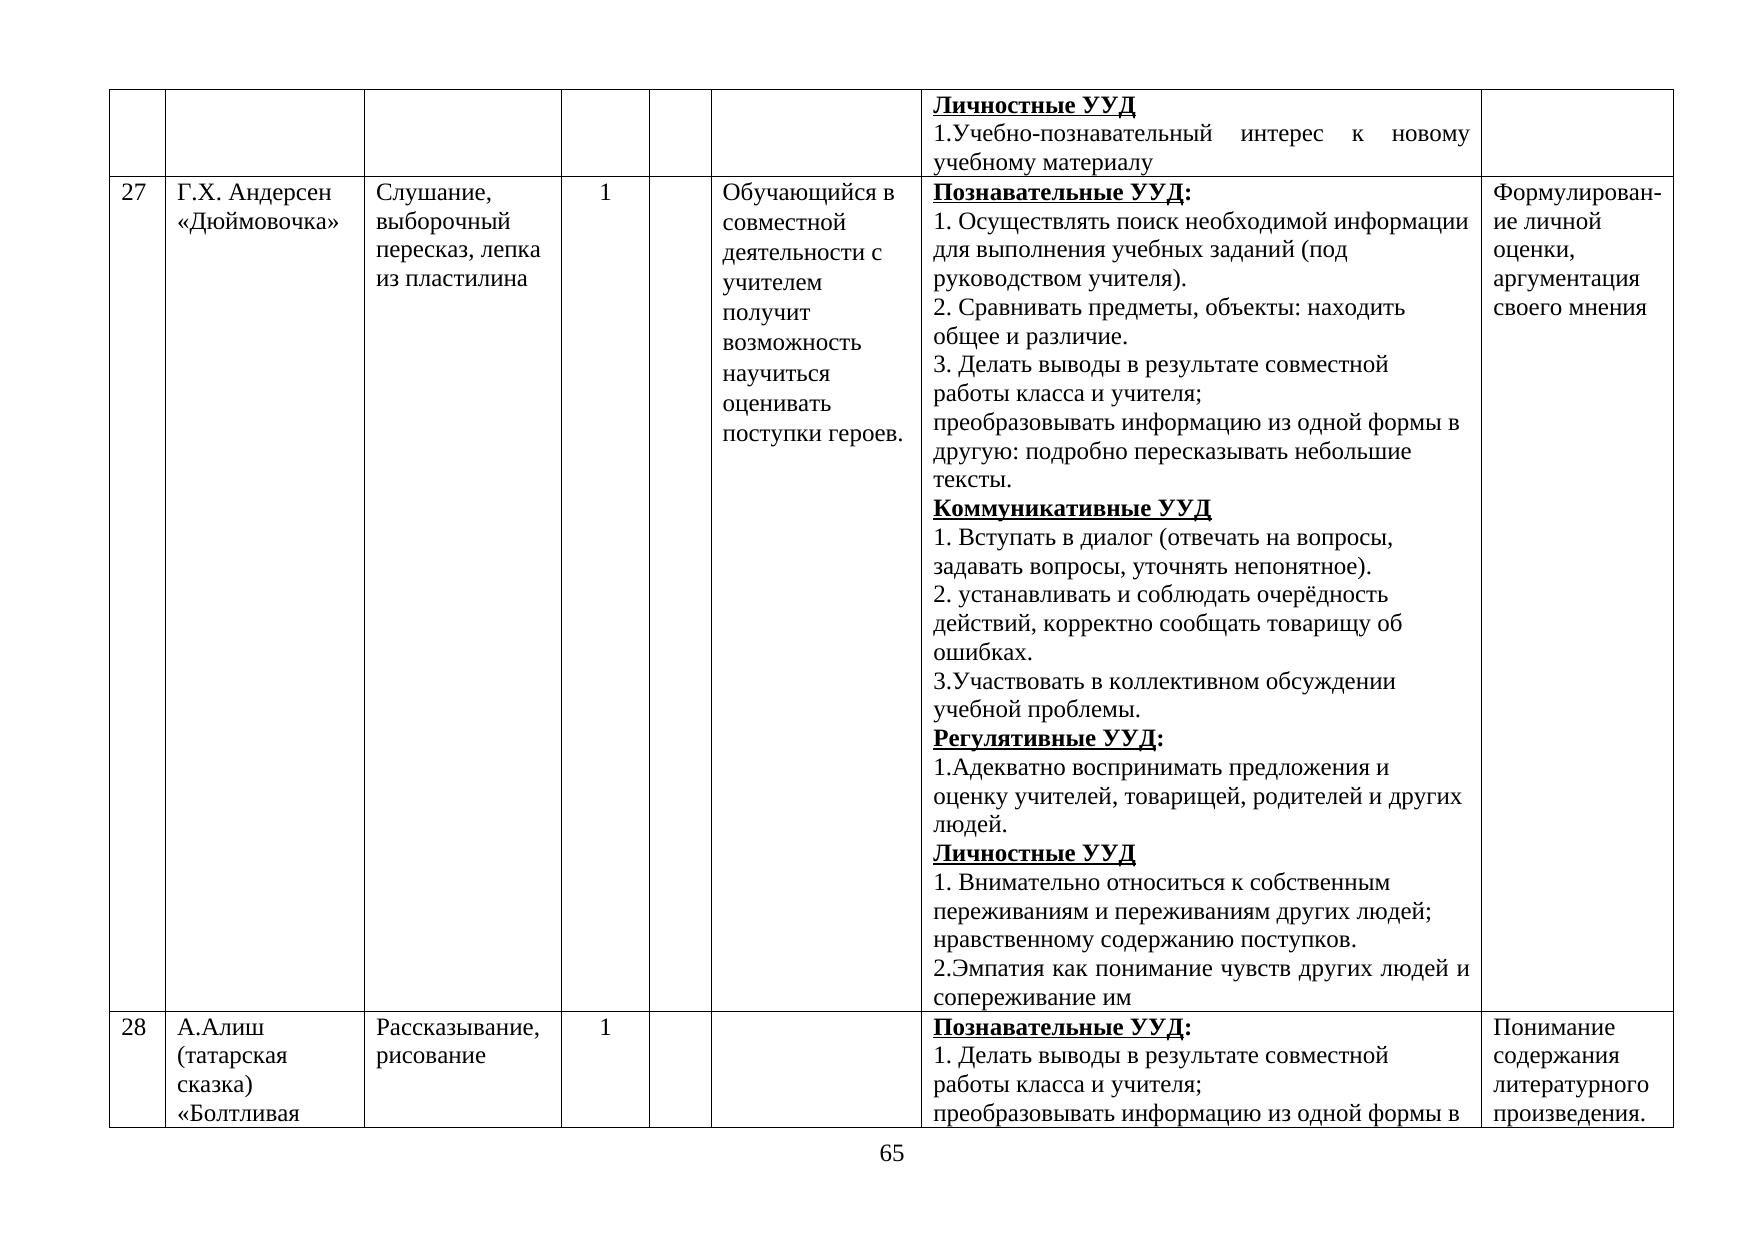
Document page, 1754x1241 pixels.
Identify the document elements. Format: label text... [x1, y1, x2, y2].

table_cell 1 [562, 177, 649, 1011]
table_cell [166, 1012, 364, 1127]
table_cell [1482, 90, 1673, 176]
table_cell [922, 90, 1481, 176]
table_cell 28 [110, 1012, 165, 1127]
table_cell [922, 1012, 1481, 1127]
table_cell 1 [562, 90, 649, 176]
table_cell Формулирование личной оценки, аргументация своего мнения [1482, 177, 1673, 1011]
table_cell [712, 1012, 921, 1127]
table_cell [166, 90, 364, 176]
table_cell 27 [110, 177, 165, 1011]
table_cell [365, 90, 561, 176]
table_cell 1 [562, 1012, 649, 1127]
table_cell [365, 1012, 561, 1127]
table_cell 26 [110, 90, 165, 176]
table_cell Познавательные УУД: 1. Осуществлять поиск необходимой информации для выполнения учебных заданий (под руководством учителя). 2. Сравнивать предметы, объекты: находить общее и различие. 3. Делать выводы в результате совместной работы класса и учителя; преобразовывать информацию из одной формы в другую: подробно пересказывать небольшие тексты. Коммуникативные УУД 1. Вступать в диалог (отвечать на вопросы, задавать вопросы, уточнять непонятное). 2. устанавливать и соблюдать очерёдность действий, корректно сообщать товарищу об ошибках. 3.Участвовать в коллективном обсуждении учебной проблемы. Регулятивные УУД: 1.Адекватно воспринимать предложения и оценку учителей, товарищей, родителей и других людей. Личностные УУД 1. Внимательно относиться к собственным переживаниям и переживаниям других людей; нравственному содержанию поступков. 2.Эмпатия как понимание чувств других людей и сопереживание им [922, 177, 1481, 1011]
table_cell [712, 90, 921, 176]
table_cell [1482, 1012, 1673, 1127]
table_cell Обучающийся в совместной деятельности с учителем получит возможность научиться оценивать поступки героев. [712, 177, 921, 1011]
table_cell [650, 177, 711, 1011]
table_cell [650, 1012, 711, 1127]
table_cell Слушание, выборочный пересказ, лепка из пластилина [365, 177, 561, 1011]
table_cell Г.Х. Андерсен «Дюймовочка» [166, 177, 364, 1011]
table_cell [650, 90, 711, 176]
